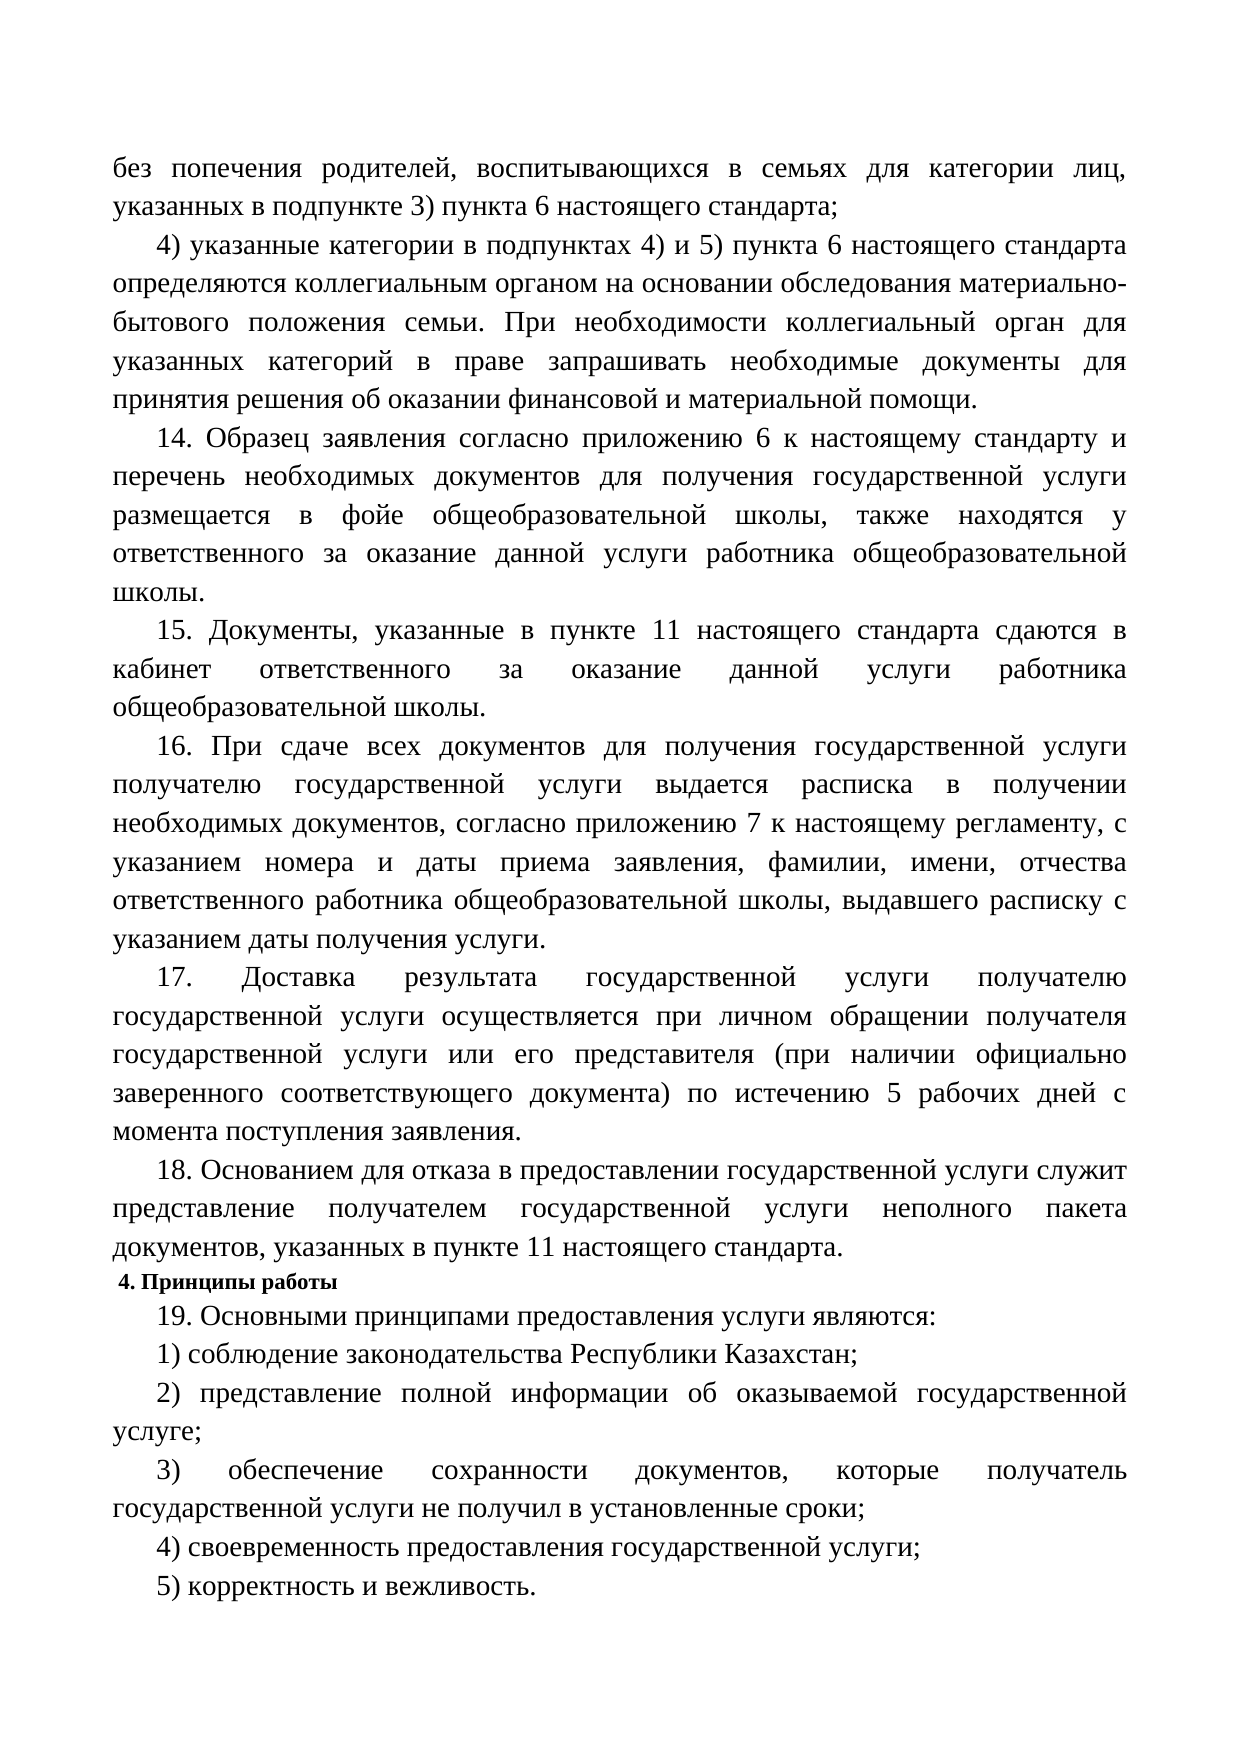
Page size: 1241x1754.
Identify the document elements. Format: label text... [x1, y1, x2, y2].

text 2) представление полной информации об оказываемой государственной услуге; [112, 1375, 1128, 1447]
text 1) соблюдение законодательства Республики Казахстан; [112, 1336, 1128, 1370]
text 19. Основными принципами предоставления услуги являются: [112, 1298, 1128, 1331]
text 14. Образец заявления согласно приложению 6 к настоящему стандарту и перечень необходимых документов для получения государственной услуги размещается в фойе общеобразовательной школы, также находятся у ответственного за оказание данной услуги работника общеобразовательной школы. [112, 420, 1128, 607]
text 15. Документы, указанные в пункте 11 настоящего стандарта сдаются в кабинет ответственного за оказание данной услуги работника общеобразовательной школы. [112, 612, 1128, 723]
text 3) обеспечение сохранности документов, которые получатель государственной услуги не получил в установленные сроки; [112, 1452, 1128, 1524]
text 4) своевременность предоставления государственной услуги; [112, 1529, 1128, 1563]
text 5) корректность и вежливость. [112, 1568, 1128, 1601]
text 17. Доставка результата государственной услуги получателю государственной услуги осуществляется при личном обращении получателя государственной услуги или его представителя (при наличии официально заверенного соответствующего документа) по истечению 5 рабочих дней с момента поступления заявления. [112, 959, 1128, 1147]
text 4. Принципы работы [112, 1268, 1128, 1294]
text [112, 150, 1128, 222]
text 18. Основанием для отказа в предоставлении государственной услуги служит представление получателем государственной услуги неполного пакета документов, указанных в пункте 11 настоящего стандарта. [112, 1152, 1128, 1263]
text 4) указанные категории в подпунктах 4) и 5) пункта 6 настоящего стандарта определяются коллегиальным органом на основании обследования материально-бытового положения семьи. При необходимости коллегиальный орган для указанных категорий в праве запрашивать необходимые документы для принятия решения об оказании финансовой и материальной помощи. [112, 227, 1128, 415]
text 16. При сдаче всех документов для получения государственной услуги получателю государственной услуги выдается расписка в получении необходимых документов, согласно приложению 7 к настоящему регламенту, с указанием номера и даты приема заявления, фамилии, имени, отчества ответственного работника общеобразовательной школы, выдавшего расписку с указанием даты получения услуги. [112, 728, 1128, 954]
